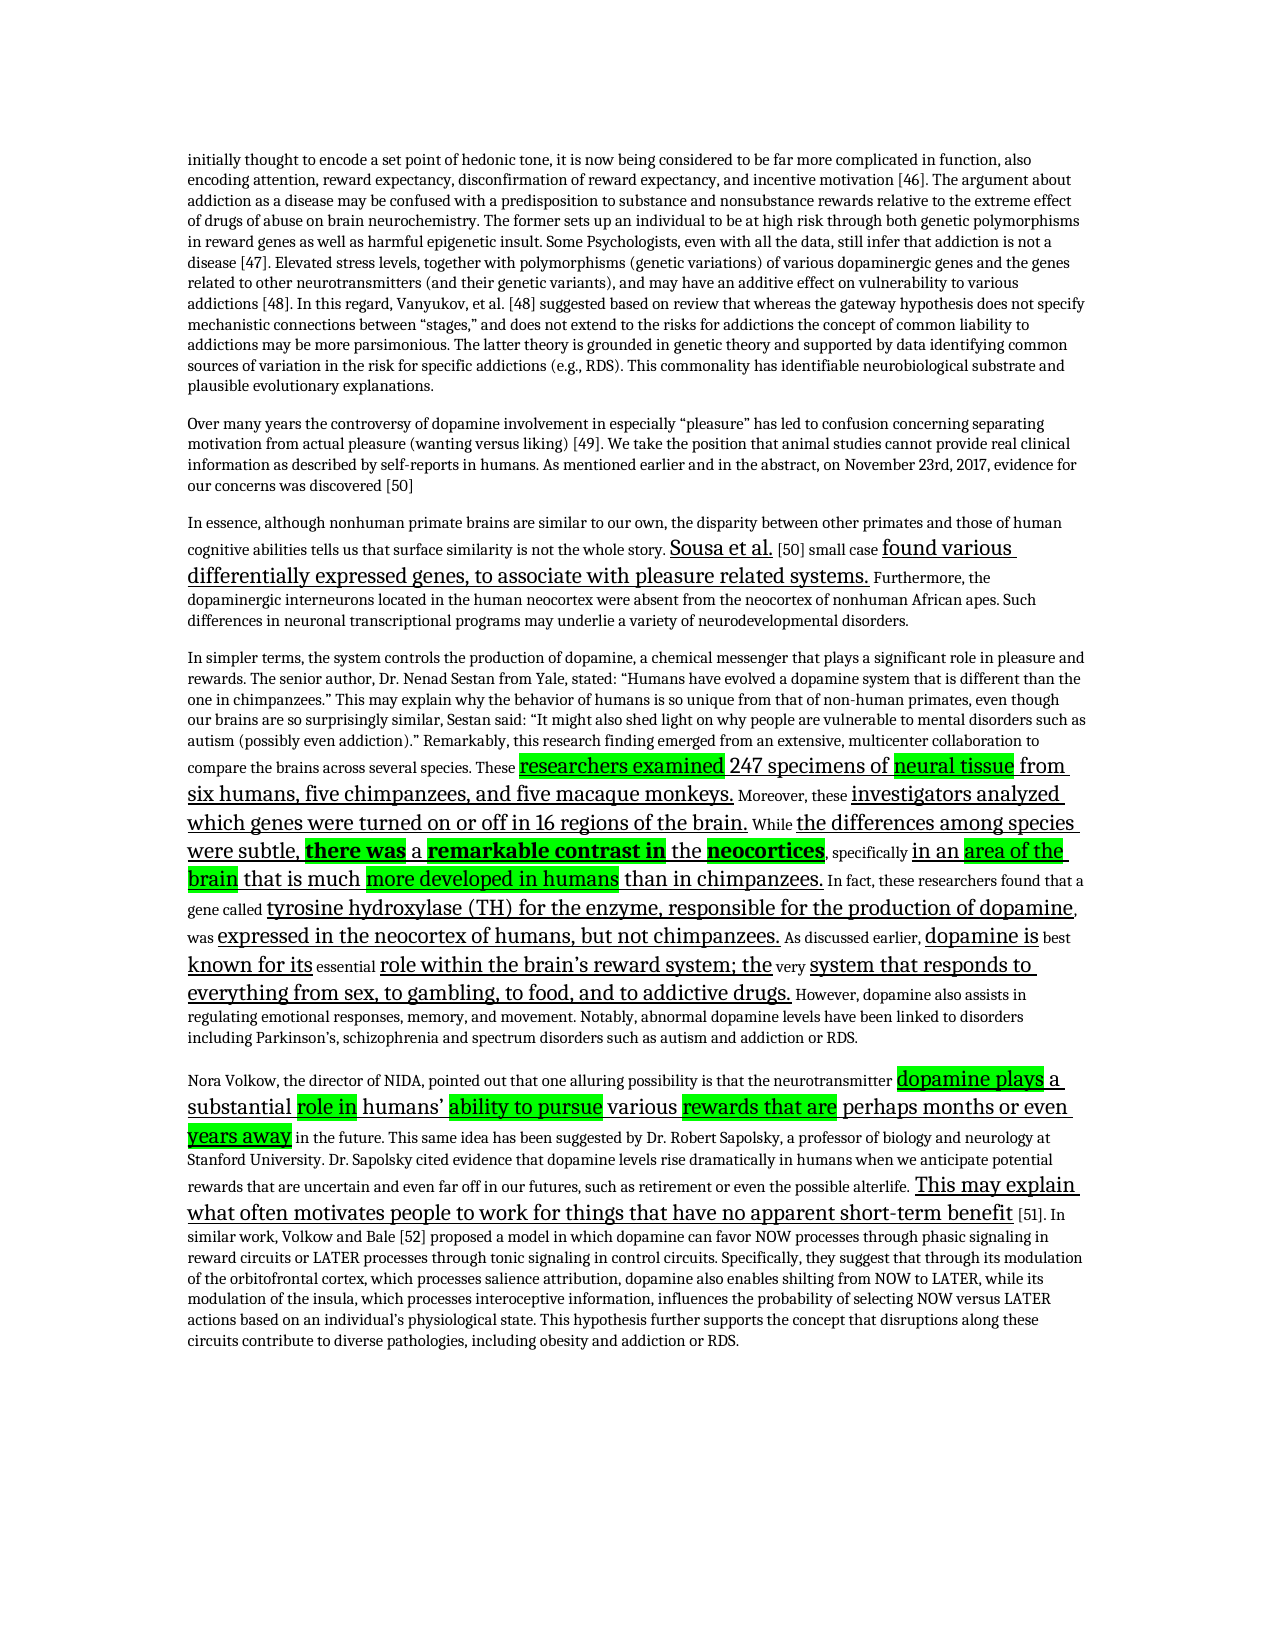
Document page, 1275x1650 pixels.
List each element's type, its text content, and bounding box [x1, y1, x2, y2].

text Over many years the controversy of dopamine involvement in especially “pleasure” has led to confusion concerning separating motivation from actual pleasure (wanting versus liking) [49]. We take the position that animal studies cannot provide real clinical information as described by self-reports in humans. As mentioned earlier and in the abstract, on November 23rd, 2017, evidence for our concerns was discovered [50] [187, 414, 1087, 495]
text In simpler terms, the system controls the production of dopamine, a chemical messenger that plays a significant role in pleasure and rewards. The senior author, Dr. Nenad Sestan from Yale, stated: “Humans have evolved a dopamine system that is different than the one in chimpanzees.” This may explain why the behavior of humans is so unique from that of non-human primates, even though our brains are so surprisingly similar, Sestan said: “It might also shed light on why people are vulnerable to mental disorders such as autism (possibly even addiction).” Remarkably, this research finding emerged from an extensive, multicenter collaboration to compare the brains across several species. These researchers examined 247 specimens of neural tissue from six humans, five chimpanzees, and five macaque monkeys. Moreover, these investigators analyzed which genes were turned on or off in 16 regions of the brain. While the differences among species were subtle, there was a remarkable contrast in the neocortices, specifically in an area of the brain that is much more developed in humans than in chimpanzees. In fact, these researchers found that a gene called tyrosine hydroxylase (TH) for the enzyme, responsible for the production of dopamine, was expressed in the neocortex of humans, but not chimpanzees. As discussed earlier, dopamine is best known for its essential role within the brain’s reward system; the very system that responds to everything from sex, to gambling, to food, and to addictive drugs. However, dopamine also assists in regulating emotional responses, memory, and movement. Notably, abnormal dopamine levels have been linked to disorders including Parkinson’s, schizophrenia and spectrum disorders such as autism and addiction or RDS. [187, 649, 1087, 1048]
text Nora Volkow, the director of NIDA, pointed out that one alluring possibility is that the neurotransmitter dopamine plays a substantial role in humans’ ability to pursue various rewards that are perhaps months or even years away in the future. This same idea has been suggested by Dr. Robert Sapolsky, a professor of biology and neurology at Stanford University. Dr. Sapolsky cited evidence that dopamine levels rise dramatically in humans when we anticipate potential rewards that are uncertain and even far off in our futures, such as retirement or even the possible alterlife. This may explain what often motivates people to work for things that have no apparent short-term benefit [51]. In similar work, Volkow and Bale [52] proposed a model in which dopamine can favor NOW processes through phasic signaling in reward circuits or LATER processes through tonic signaling in control circuits. Specifically, they suggest that through its modulation of the orbitofrontal cortex, which processes salience attribution, dopamine also enables shilting from NOW to LATER, while its modulation of the insula, which processes interoceptive information, influences the probability of selecting NOW versus LATER actions based on an individual’s physiological state. This hypothesis further supports the concept that disruptions along these circuits contribute to diverse pathologies, including obesity and addiction or RDS. [187, 1066, 1087, 1350]
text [187, 150, 1087, 396]
text In essence, although nonhuman primate brains are similar to our own, the disparity between other primates and those of human cognitive abilities tells us that surface similarity is not the whole story. Sousa et al. [50] small case found various differentially expressed genes, to associate with pleasure related systems. Furthermore, the dopaminergic interneurons located in the human neocortex were absent from the neocortex of nonhuman African apes. Such differences in neuronal transcriptional programs may underlie a variety of neurodevelopmental disorders. [187, 513, 1087, 631]
